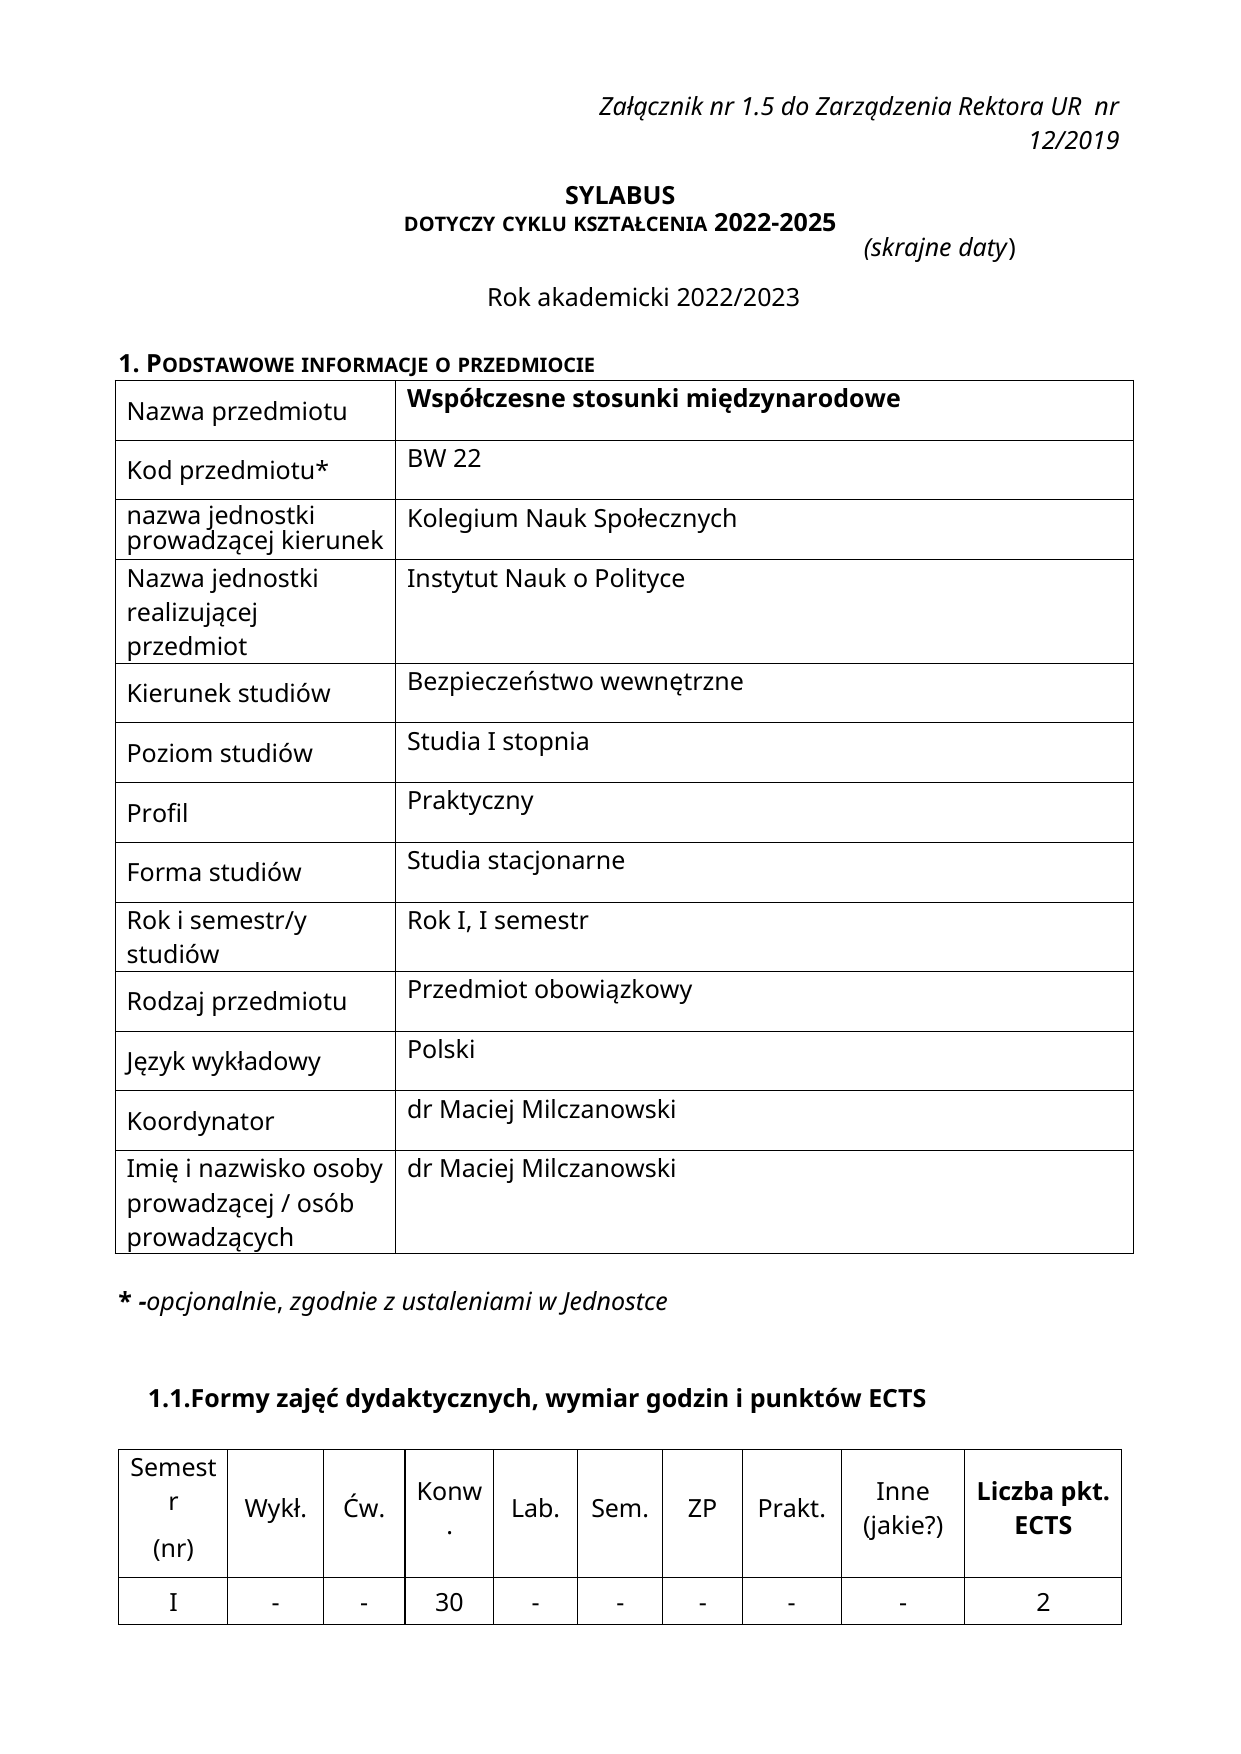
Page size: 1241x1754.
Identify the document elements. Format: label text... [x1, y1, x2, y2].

text Rok akademicki 2022/2023 [118, 287, 1122, 312]
text 1. Podstawowe informacje o przedmiocie [118, 346, 1122, 380]
table_cell - [494, 1578, 577, 1624]
text * -opcjonalnie, zgodnie z ustaleniami w Jednostce [118, 1283, 1122, 1318]
table_cell dr Maciej Milczanowski [396, 1091, 1133, 1150]
table_header Sem. [578, 1450, 662, 1577]
table_cell Imię i nazwisko osoby prowadzącej / osób prowadzących [116, 1151, 395, 1253]
table_cell Przedmiot obowiązkowy [396, 972, 1133, 1031]
table_header Ćw. [324, 1450, 404, 1577]
table_cell - [324, 1578, 404, 1624]
table_cell Język wykładowy [116, 1032, 395, 1090]
table_cell Kod przedmiotu* [116, 441, 395, 499]
table_cell - [842, 1578, 964, 1624]
table_header Inne (jakie?) [842, 1450, 964, 1577]
table_cell Kolegium Nauk Społecznych [396, 500, 1133, 559]
table_cell - [663, 1578, 742, 1624]
table_cell Studia I stopnia [396, 723, 1133, 782]
table_header Prakt. [743, 1450, 841, 1577]
table_header Współczesne stosunki międzynarodowe [396, 381, 1133, 439]
table_header Konw. [406, 1450, 493, 1577]
table_cell Studia stacjonarne [396, 843, 1133, 902]
table_cell I [119, 1578, 227, 1624]
table_cell Kierunek studiów [116, 664, 395, 722]
table_header Semestr (nr) [119, 1450, 227, 1577]
text Załącznik nr 1.5 do Zarządzenia Rektora UR nr 12/2019 [118, 89, 1122, 157]
table_cell - [578, 1578, 662, 1624]
table_header Liczba pkt. ECTS [965, 1450, 1121, 1577]
table_cell Profil [116, 783, 395, 842]
text (skrajne daty) [118, 237, 1122, 262]
text dotyczy cyklu kształcenia 2022-2025 [118, 212, 1122, 237]
table_cell Instytut Nauk o Polityce [396, 560, 1133, 662]
table_cell 30 [406, 1578, 493, 1624]
table_cell Rok i semestr/y studiów [116, 903, 395, 971]
table_header Wykł. [228, 1450, 323, 1577]
text SYLABUS [118, 178, 1122, 212]
table_cell Bezpieczeństwo wewnętrzne [396, 664, 1133, 722]
table_cell nazwa jednostki prowadzącej kierunek [116, 500, 395, 559]
table_cell Forma studiów [116, 843, 395, 902]
table_cell Rok I, I semestr [396, 903, 1133, 971]
table_cell BW 22 [396, 441, 1133, 499]
text 1.1.Formy zajęć dydaktycznych, wymiar godzin i punktów ECTS [148, 1381, 1122, 1415]
table_header Lab. [494, 1450, 577, 1577]
table_cell Poziom studiów [116, 723, 395, 782]
table_cell Praktyczny [396, 783, 1133, 842]
table_cell Rodzaj przedmiotu [116, 972, 395, 1031]
table_cell Koordynator [116, 1091, 395, 1150]
table_header ZP [663, 1450, 742, 1577]
table_cell Polski [396, 1032, 1133, 1090]
table_cell Nazwa jednostki realizującej przedmiot [116, 560, 395, 662]
table_cell dr Maciej Milczanowski [396, 1151, 1133, 1253]
table_cell 2 [965, 1578, 1121, 1624]
table_header Nazwa przedmiotu [116, 381, 395, 439]
table_cell - [743, 1578, 841, 1624]
table_cell - [228, 1578, 323, 1624]
